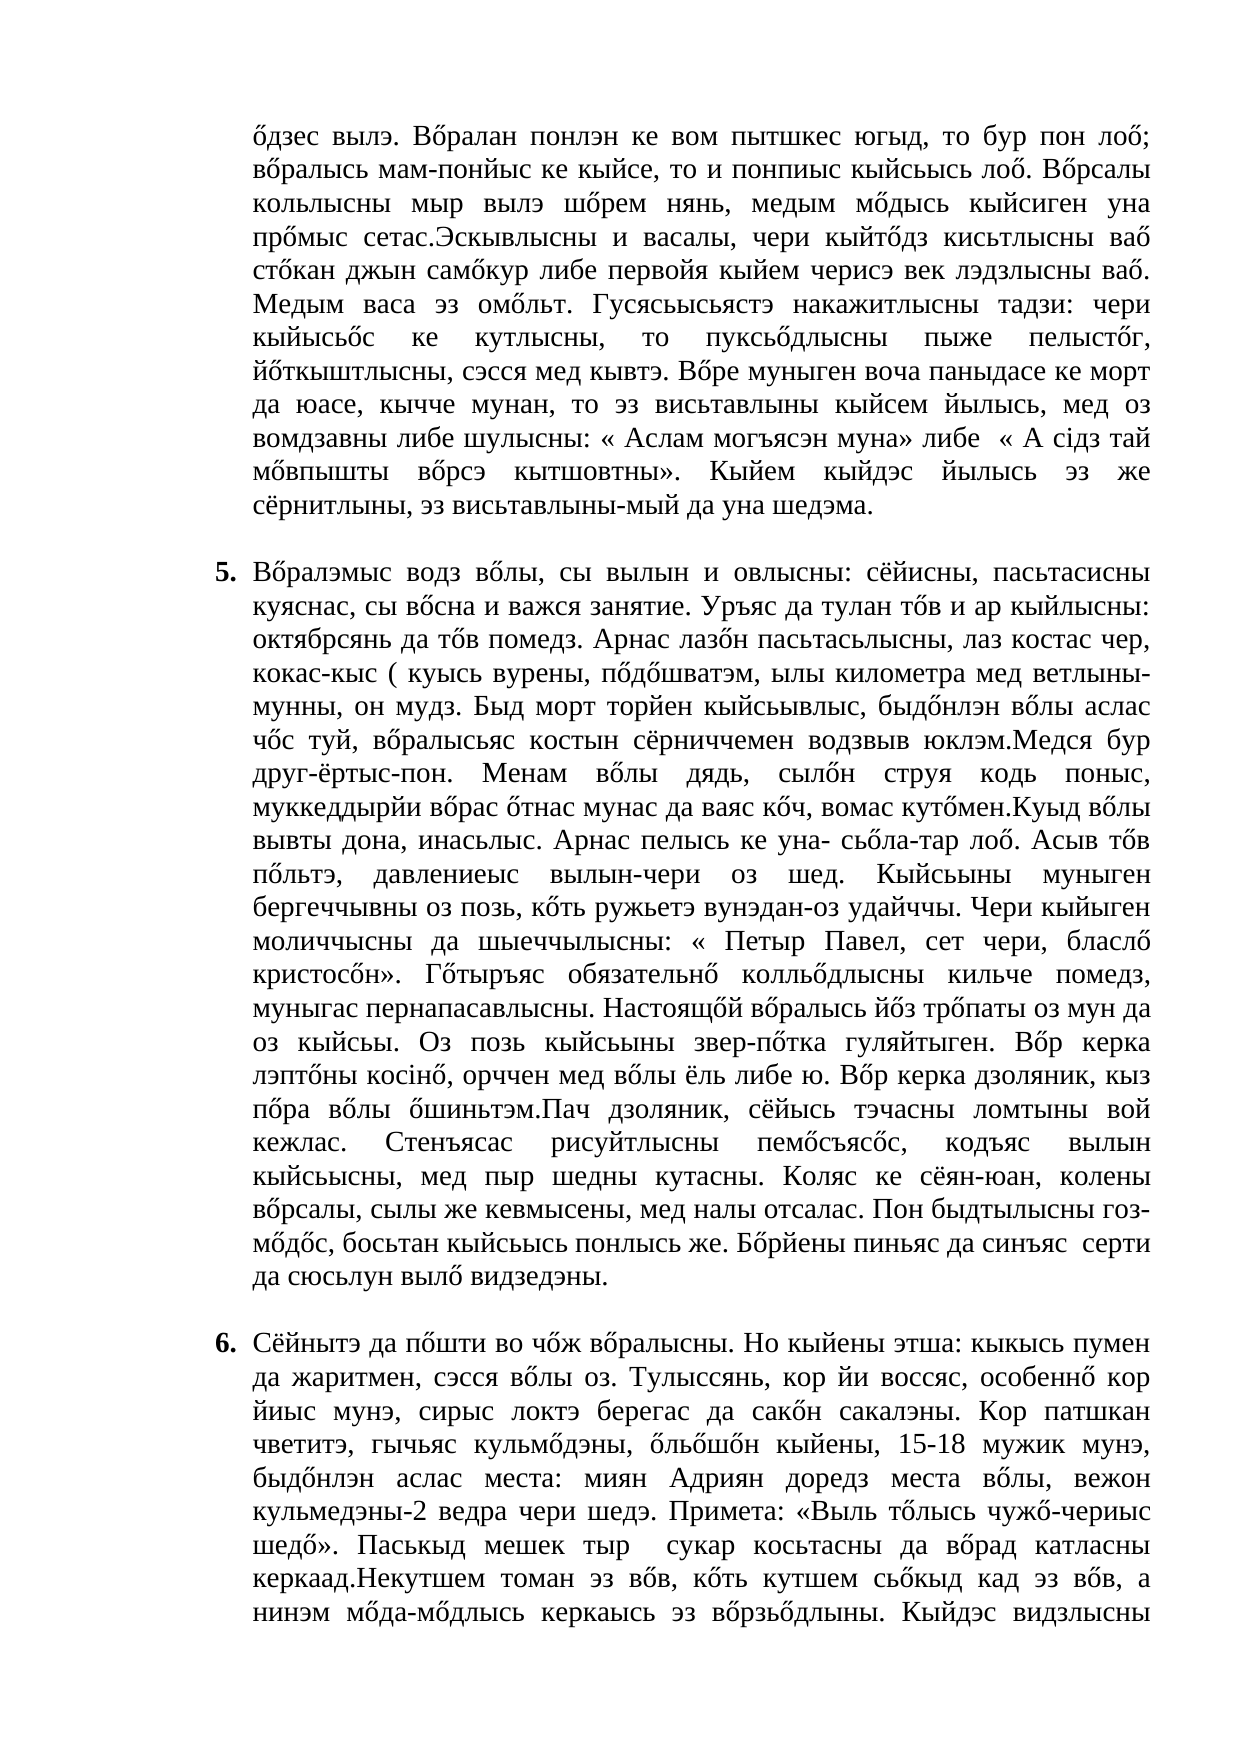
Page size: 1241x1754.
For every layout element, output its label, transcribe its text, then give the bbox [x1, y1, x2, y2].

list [215, 118, 1152, 521]
list Вőралэмыс водз вőлы, сы вылын и овлысны: сёйисны, пасьтасисны куяснас, сы вőсна и важся занятие. Уръяс да тулан тőв и ар кыйлысны: октябрсянь да тőв помедз. Арнас лазőн пасьтасьлысны, лаз костас чер, кокас-кыс ( куысь вурены, пőдőшватэм, ылы километра мед ветлыны-мунны, он мудз. Быд морт торйен кыйсьывлыс, быдőнлэн вőлы аслас чőс туй, вőралысьяс костын сёрниччемен водзвыв юклэм.Медся бур друг-ёртыс-пон. Менам вőлы дядь, сылőн струя кодь поныс, муккеддырйи вőрас őтнас мунас да ваяс кőч, вомас кутőмен.Куыд вőлы вывты дона, инасьлыс. Арнас пелысь ке уна- сьőла-тар лоő. Асыв тőв пőльтэ, давлениеыс вылын-чери оз шед. Кыйсьыны муныген бергеччывны оз позь, кőть ружьетэ вунэдан-оз удайччы. Чери кыйыген моличчысны да шыеччылысны: « Петыр Павел, сет чери, бласлő кристосőн». Гőтыръяс обязательнő колльőдлысны кильче помедз, муныгас пернапасавлысны. Настоящőй вőралысь йőз трőпаты оз мун да оз кыйсьы. Оз позь кыйсьыны звер-пőтка гуляйтыген. Вőр керка лэптőны косінő, орччен мед вőлы ёль либе ю. Вőр керка дзоляник, кыз пőра вőлы őшиньтэм.Пач дзоляник, сёйысь тэчасны ломтыны вой кежлас. Стенъясас рисуйтлысны пемőсъясőс, кодъяс вылын кыйсьысны, мед пыр шедны кутасны. Коляс ке сёян-юан, колены вőрсалы, сылы же кевмысены, мед налы отсалас. Пон быдтылысны гоз-мőдőс, босьтан кыйсьысь понлысь же. Бőрйены пиньяс да синъяс серти да сюсьлун вылő видзедэны. [215, 554, 1152, 1292]
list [215, 1326, 1152, 1627]
